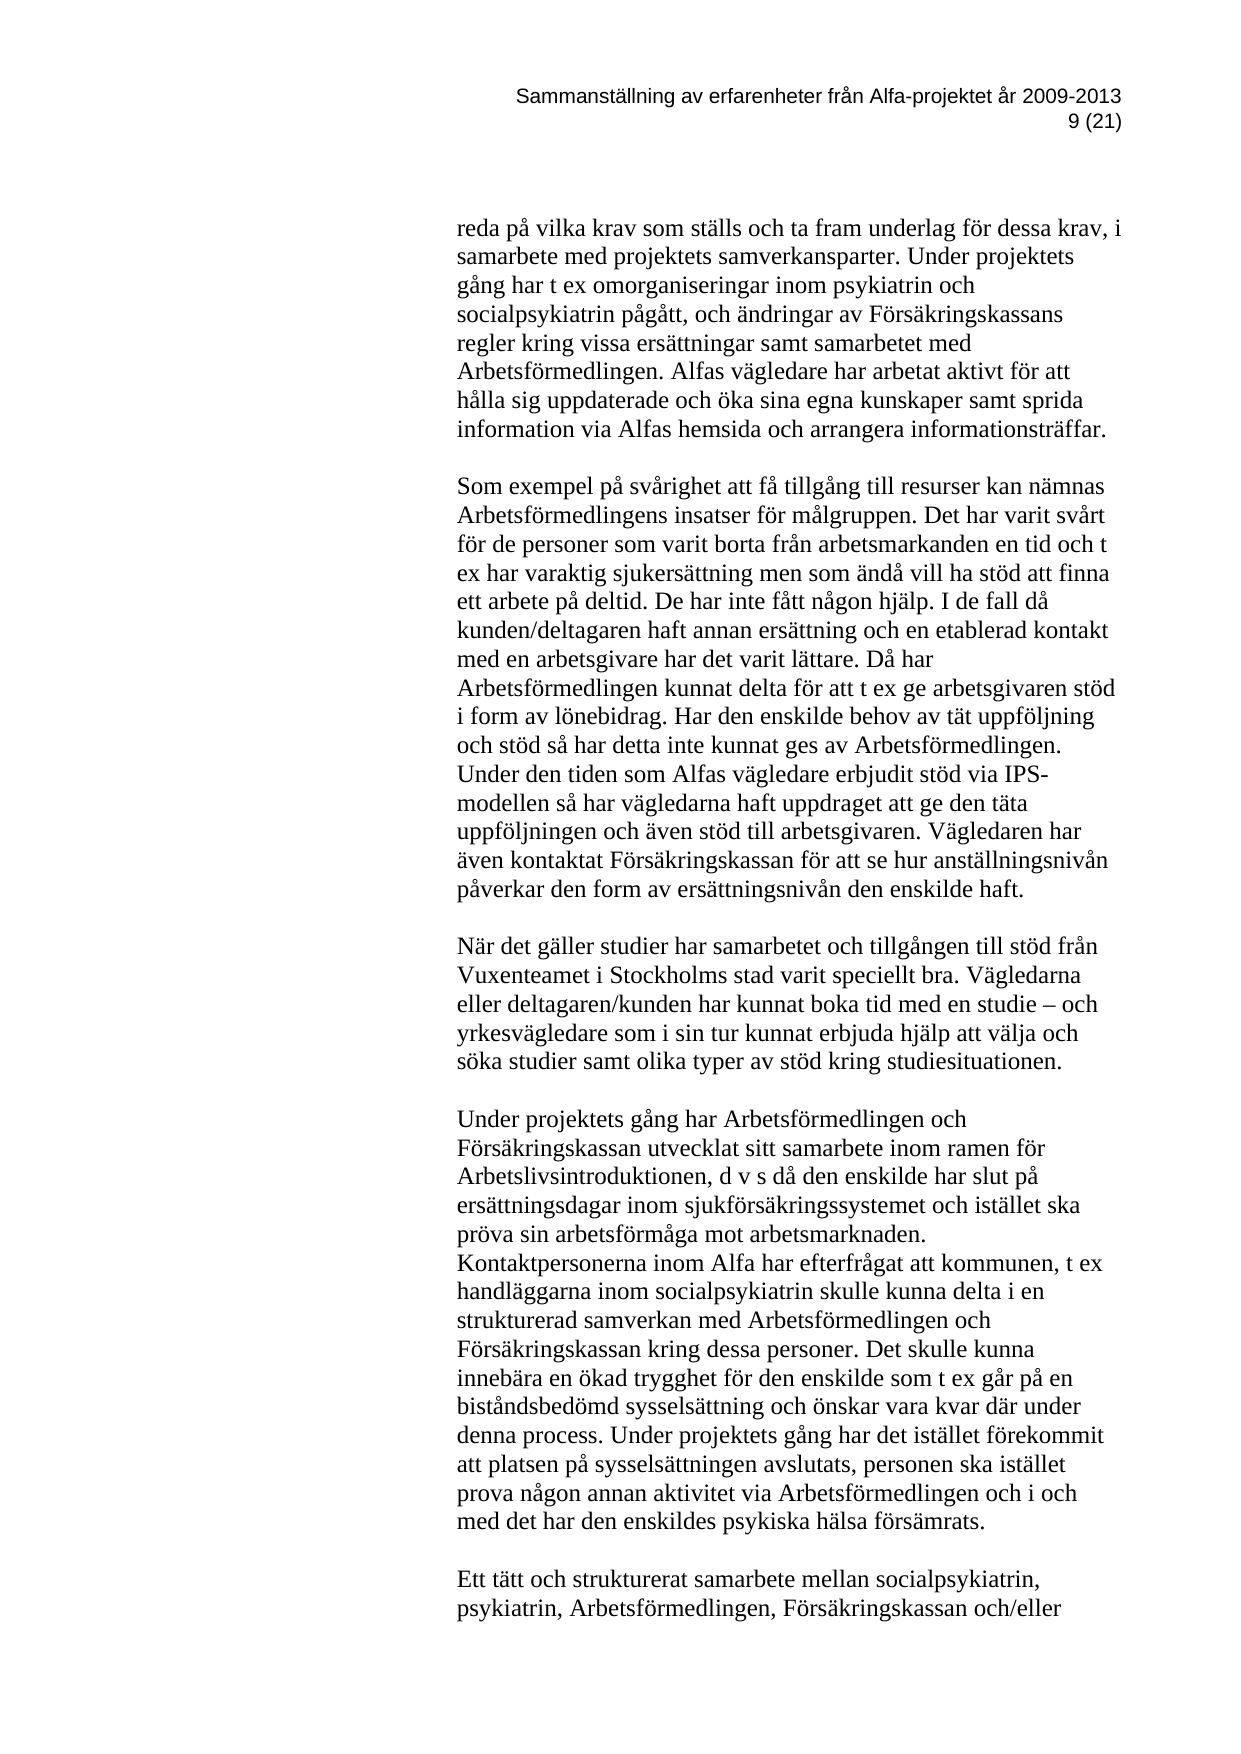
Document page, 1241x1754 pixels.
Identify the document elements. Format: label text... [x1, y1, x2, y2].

text Under projektets gång har Arbetsförmedlingen och Försäkringskassan utvecklat sitt samarbete inom ramen för Arbetslivsintroduktionen, d v s då den enskilde har slut på ersättningsdagar inom sjukförsäkringssystemet och istället ska pröva sin arbetsförmåga mot arbetsmarknaden. Kontaktpersonerna inom Alfa har efterfrågat att kommunen, t ex handläggarna inom socialpsykiatrin skulle kunna delta i en strukturerad samverkan med Arbetsförmedlingen och Försäkringskassan kring dessa personer. Det skulle kunna innebära en ökad trygghet för den enskilde som t ex går på en biståndsbedömd sysselsättning och önskar vara kvar där under denna process. Under projektets gång har det istället förekommit att platsen på sysselsättningen avslutats, personen ska istället prova någon annan aktivitet via Arbetsförmedlingen och i och med det har den enskildes psykiska hälsa försämrats. [457, 1104, 1122, 1535]
text Som exempel på svårighet att få tillgång till resurser kan nämnas Arbetsförmedlingens insatser för målgruppen. Det har varit svårt för de personer som varit borta från arbetsmarkanden en tid och t ex har varaktig sjukersättning men som ändå vill ha stöd att finna ett arbete på deltid. De har inte fått någon hjälp. I de fall då kunden/deltagaren haft annan ersättning och en etablerad kontakt med en arbetsgivare har det varit lättare. Då har Arbetsförmedlingen kunnat delta för att t ex ge arbetsgivaren stöd i form av lönebidrag. Har den enskilde behov av tät uppföljning och stöd så har detta inte kunnat ges av Arbetsförmedlingen. Under den tiden som Alfas vägledare erbjudit stöd via IPS-modellen så har vägledarna haft uppdraget att ge den täta uppföljningen och även stöd till arbetsgivaren. Vägledaren har även kontaktat Försäkringskassan för att se hur anställningsnivån påverkar den form av ersättningsnivån den enskilde haft. [457, 471, 1122, 903]
text När det gäller studier har samarbetet och tillgången till stöd från Vuxenteamet i Stockholms stad varit speciellt bra. Vägledarna eller deltagaren/kunden har kunnat boka tid med en studie – och yrkesvägledare som i sin tur kunnat erbjuda hjälp att välja och söka studier samt olika typer av stöd kring studiesituationen. [457, 931, 1122, 1075]
